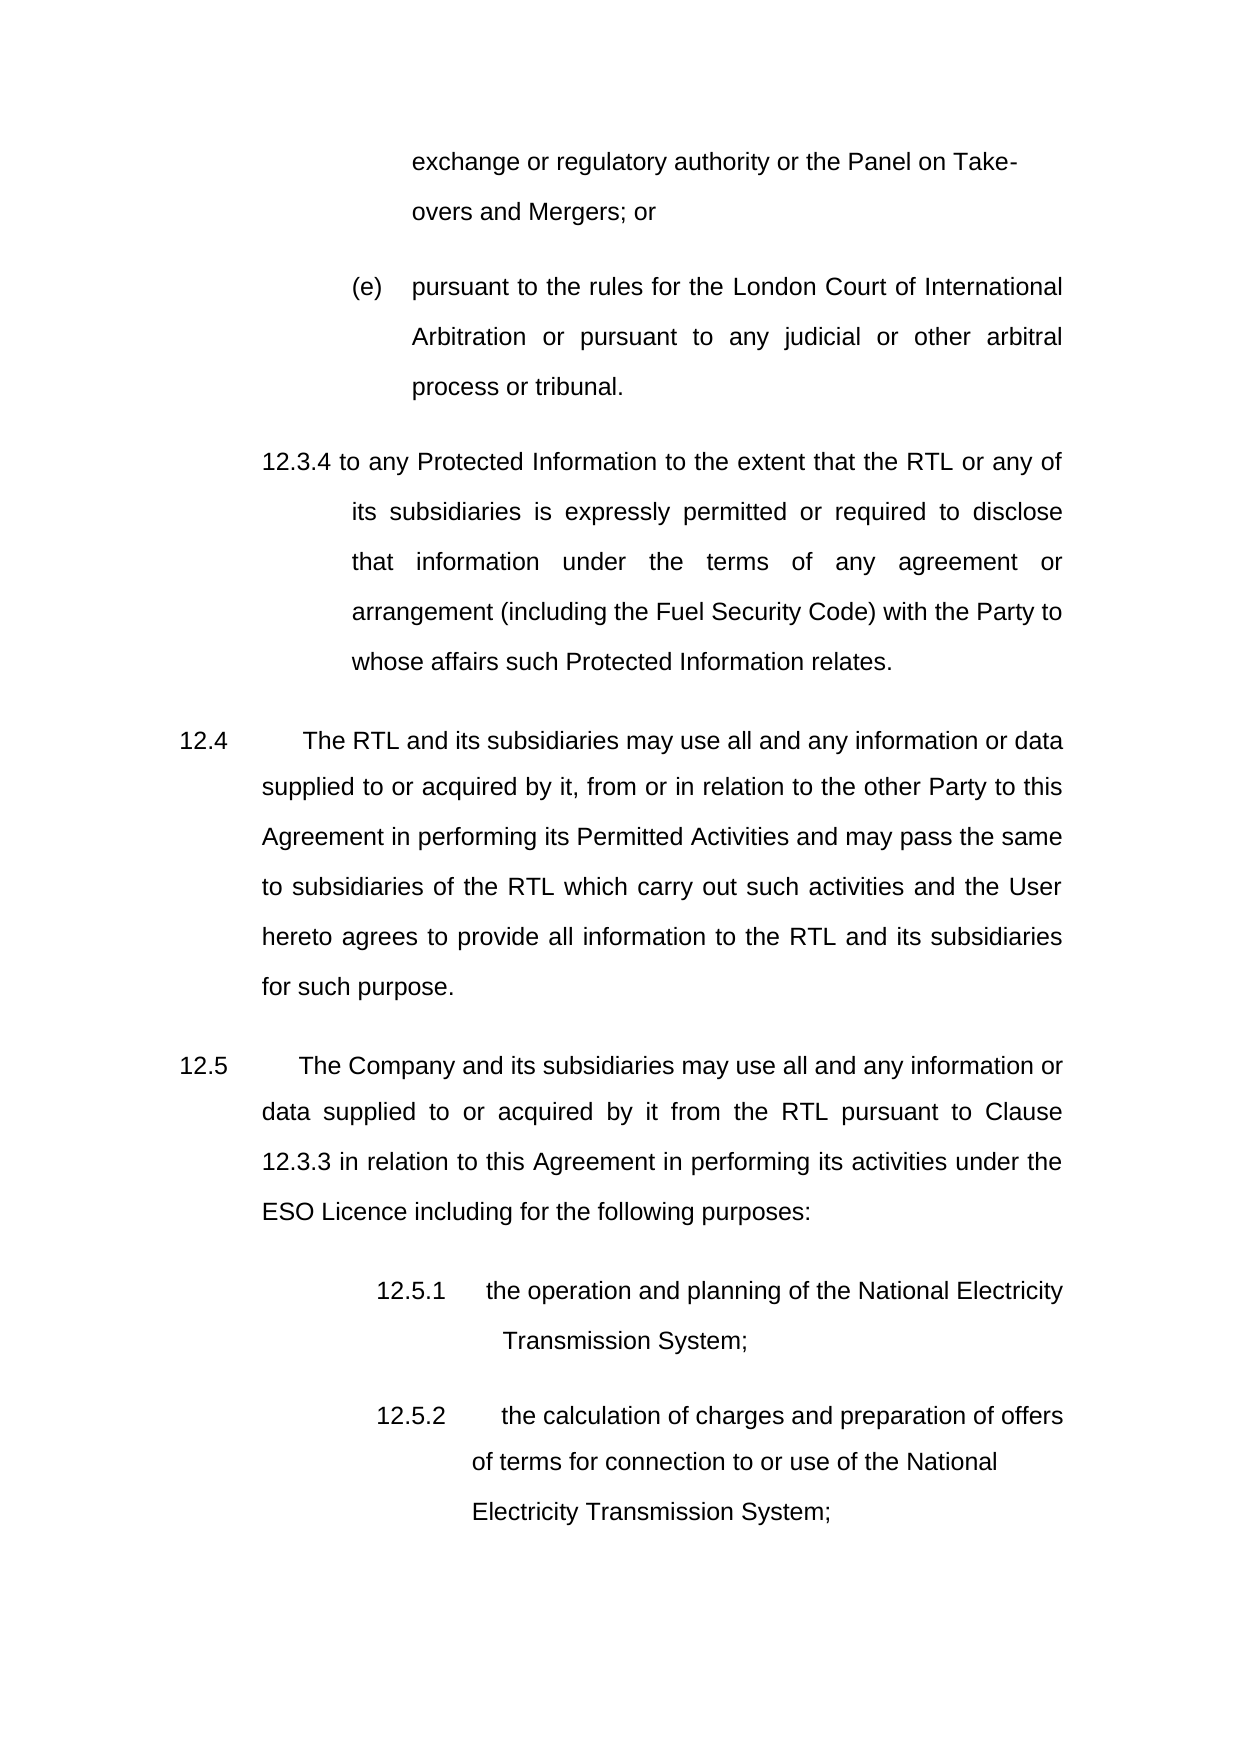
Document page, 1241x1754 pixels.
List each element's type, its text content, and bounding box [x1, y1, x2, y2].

text exchange or regulatory authority or the Panel on Takeovers and Mergers; or [412, 130, 1064, 230]
text 12.5 The Company and its subsidiaries may use all and any information or [179, 1051, 1071, 1080]
text supplied to or acquired by it, from or in relation to the other Party to this Agreement in performing its Permitted Activities and may pass the same to subsidiaries of the RTL which carry out such activities and the User hereto agrees to provide all information to the RTL and its subsidiaries for such purpose. [262, 755, 1064, 1005]
text (e) pursuant to the rules for the London Court of International Arbitration or pursuant to any judicial or other arbitral process or tribunal. [352, 255, 1064, 405]
text 12.5.1 the operation and planning of the National Electricity [352, 1276, 1071, 1305]
text of terms for connection to or use of the National Electricity Transmission System; [472, 1430, 1064, 1530]
text 12.3.4 to any Protected Information to the extent that the RTL or any of its subsidiaries is expressly permitted or required to disclose that information under the terms of any agreement or arrangement (including the Fuel Security Code) with the Party to whose affairs such Protected Information relates. [262, 430, 1064, 680]
text data supplied to or acquired by it from the RTL pursuant to Clause 12.3.3 in relation to this Agreement in performing its activities under the ESO Licence including for the following purposes: [262, 1080, 1064, 1230]
text 12.4 The RTL and its subsidiaries may use all and any information or data [179, 726, 1071, 755]
text Transmission System; [179, 1326, 1071, 1355]
text 12.5.2 the calculation of charges and preparation of offers [352, 1401, 1071, 1430]
